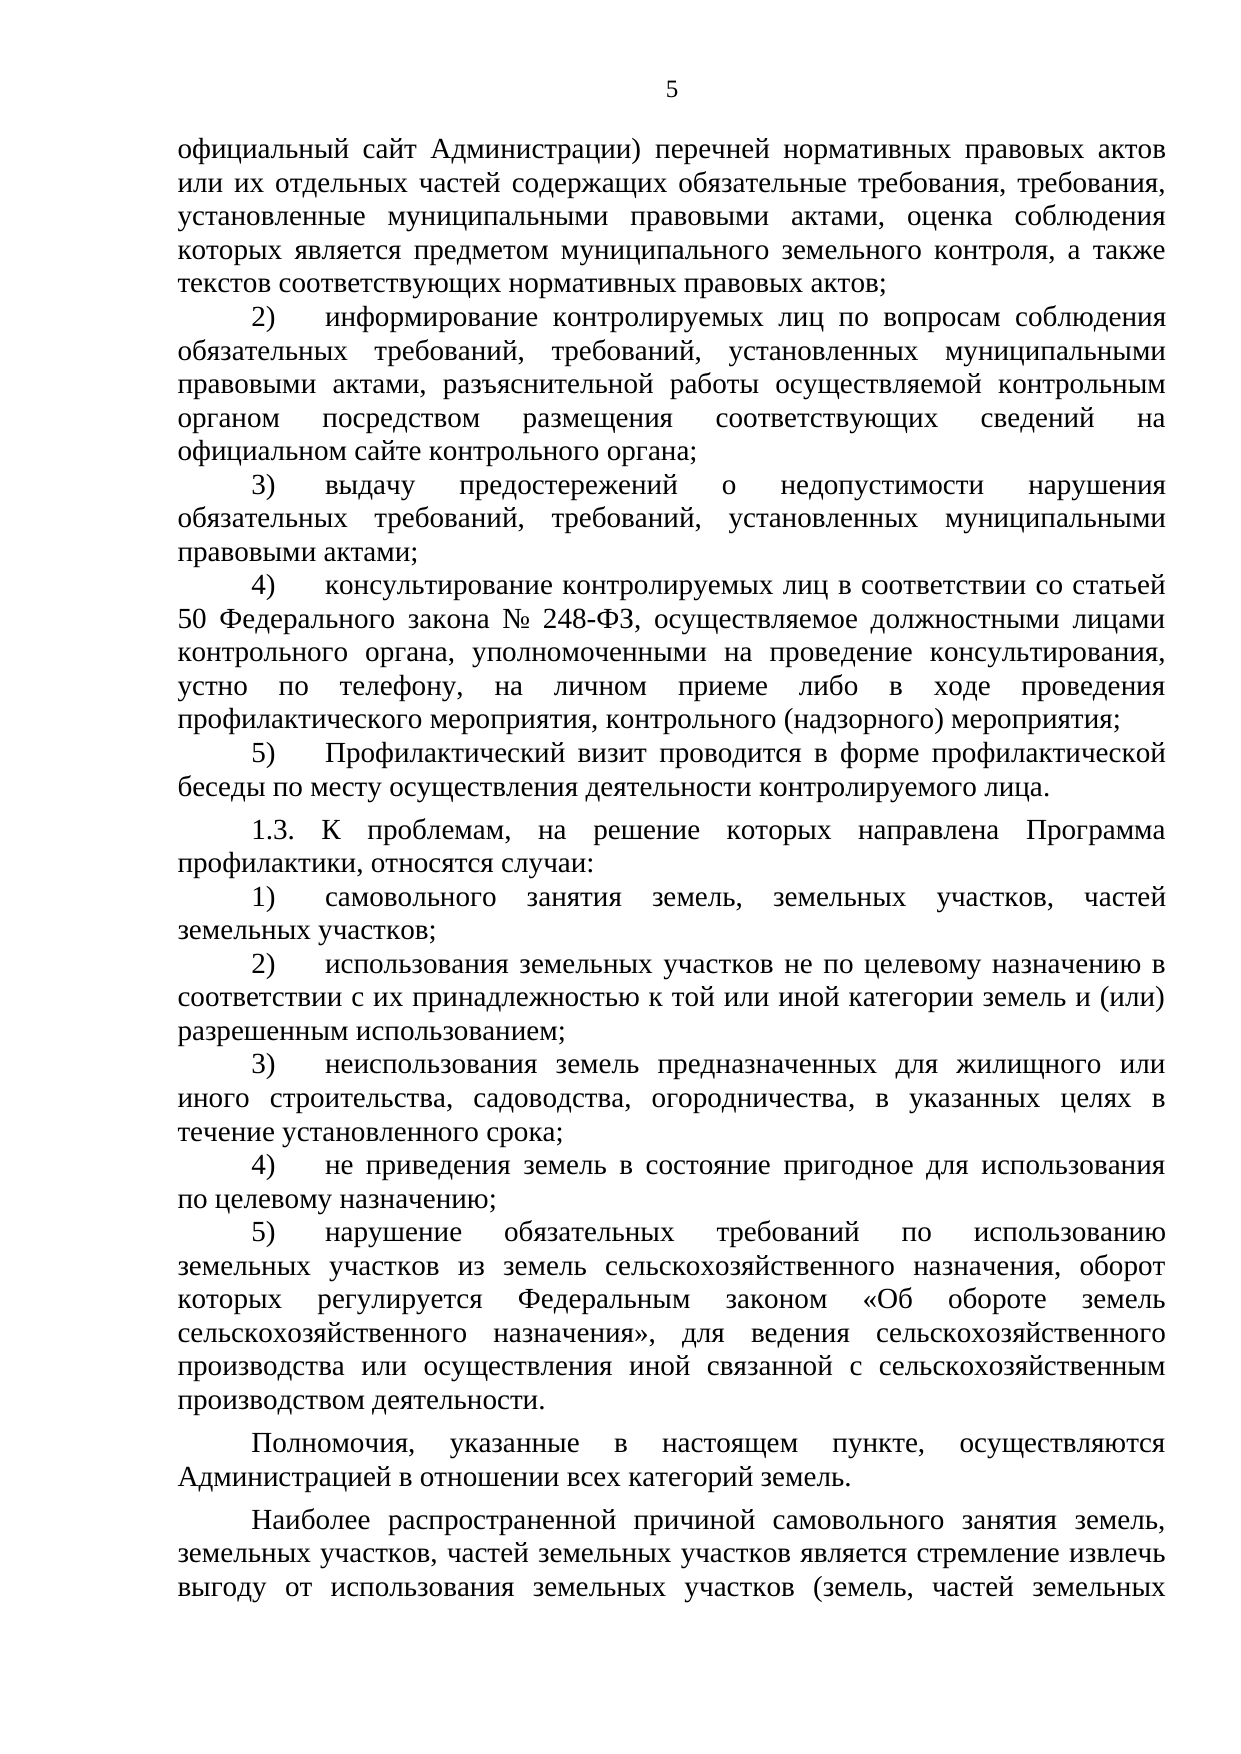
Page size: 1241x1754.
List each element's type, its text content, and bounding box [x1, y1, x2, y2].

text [177, 1502, 1166, 1602]
list выдачу предостережений о недопустимости нарушения обязательных требований, требований, установленных муниципальными правовыми актами; [177, 467, 1166, 567]
list неиспользования земель предназначенных для жилищного или иного строительства, садоводства, огородничества, в указанных целях в течение установленного срока; [177, 1047, 1166, 1147]
list не приведения земель в состояние пригодное для использования по целевому назначению; [177, 1147, 1166, 1214]
list Профилактический визит проводится в форме профилактической беседы по месту осуществления деятельности контролируемого лица. [177, 735, 1166, 802]
list использования земельных участков не по целевому назначению в соответствии с их принадлежностью к той или иной категории земель и (или) разрешенным использованием; [177, 946, 1166, 1047]
text 1.3. К проблемам, на решение которых направлена Программа профилактики, относятся случаи: [177, 812, 1166, 879]
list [177, 131, 1166, 299]
list информирование контролируемых лиц по вопросам соблюдения обязательных требований, требований, установленных муниципальными правовыми актами, разъяснительной работы осуществляемой контрольным органом посредством размещения соответствующих сведений на официальном сайте контрольного органа; [177, 299, 1166, 467]
text Полномочия, указанные в настоящем пункте, осуществляются Администрацией в отношении всех категорий земель. [177, 1425, 1166, 1492]
list самовольного занятия земель, земельных участков, частей земельных участков; [177, 879, 1166, 946]
list консультирование контролируемых лиц в соответствии со статьей 50 Федерального закона № 248-ФЗ, осуществляемое должностными лицами контрольного органа, уполномоченными на проведение консультирования, устно по телефону, на личном приеме либо в ходе проведения профилактического мероприятия, контрольного (надзорного) мероприятия; [177, 567, 1166, 735]
list нарушение обязательных требований по использованию земельных участков из земель сельскохозяйственного назначения, оборот которых регулируется Федеральным законом «Об обороте земель сельскохозяйственного назначения», для ведения сельскохозяйственного производства или осуществления иной связанной с сельскохозяйственным производством деятельности. [177, 1214, 1166, 1416]
